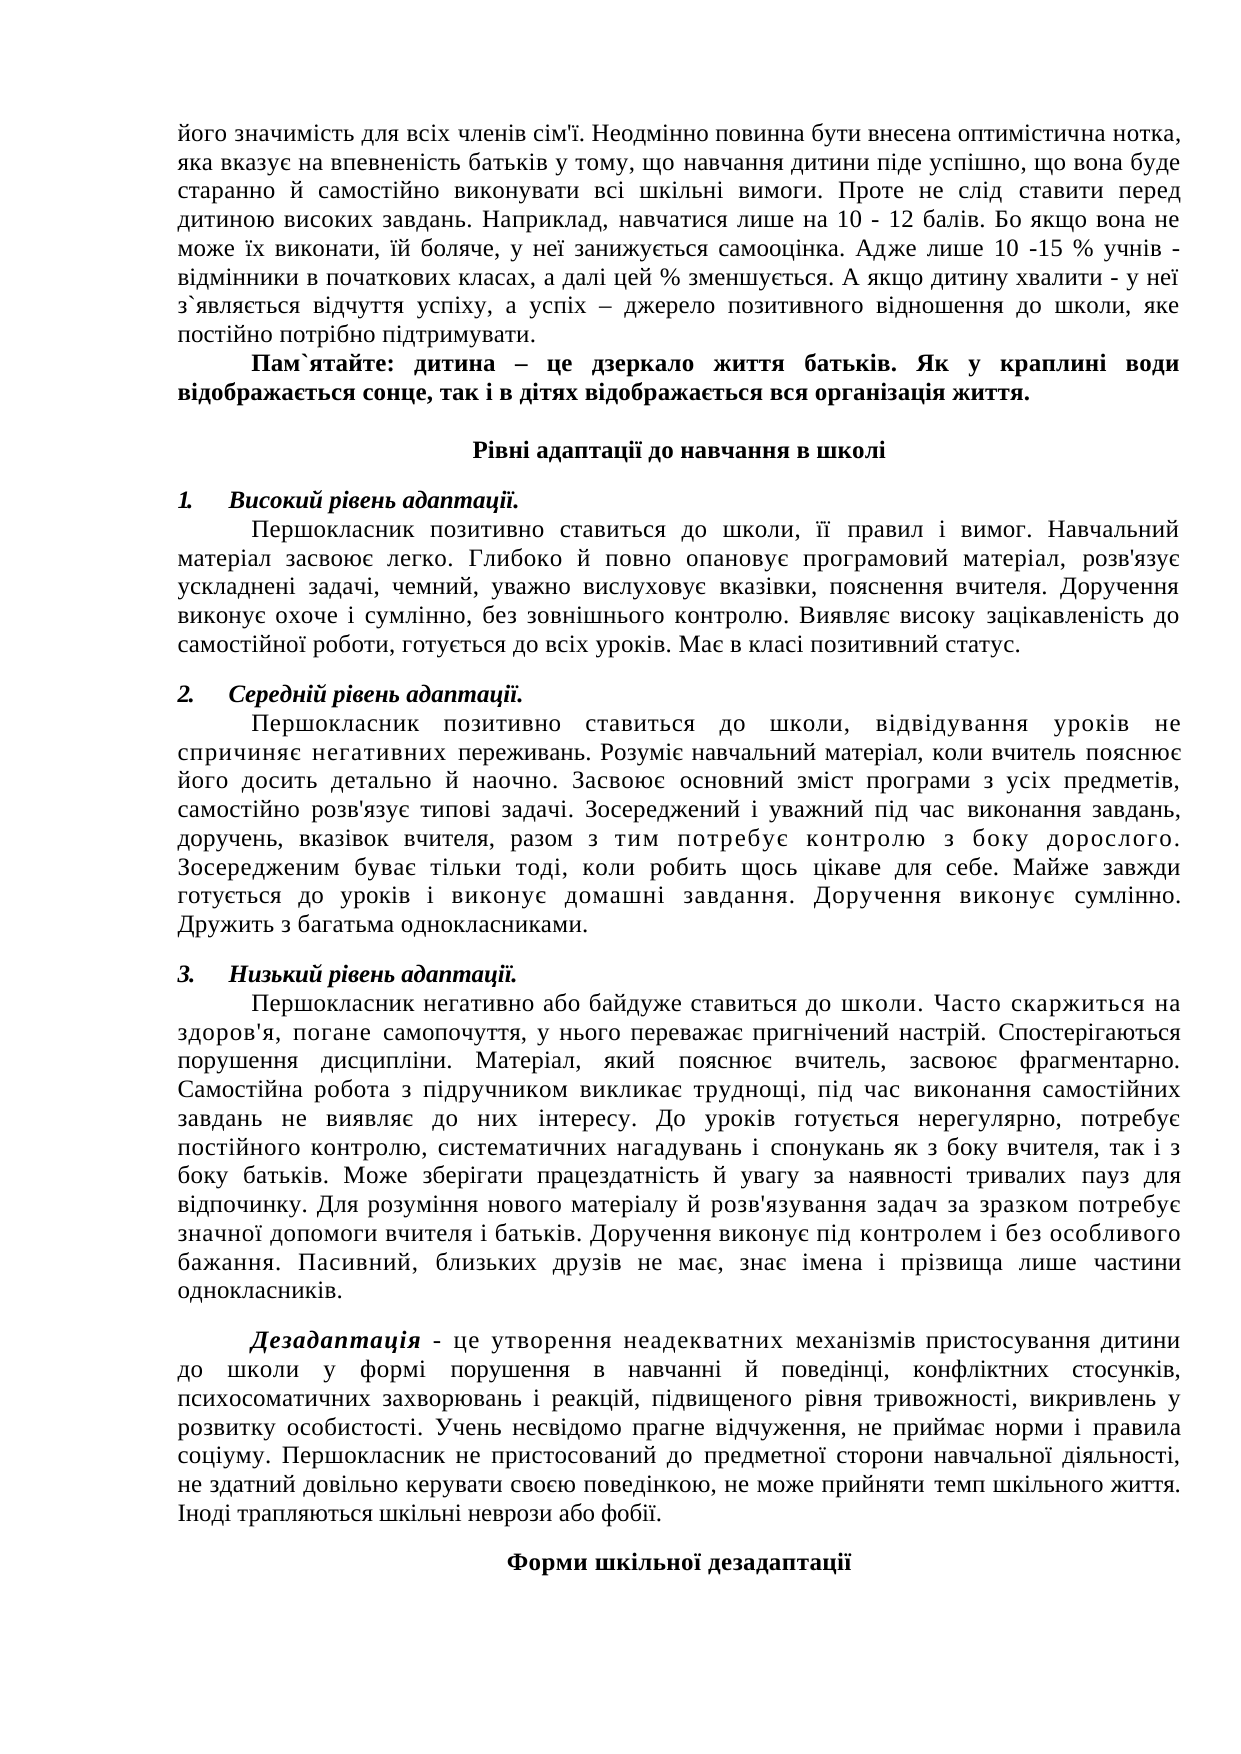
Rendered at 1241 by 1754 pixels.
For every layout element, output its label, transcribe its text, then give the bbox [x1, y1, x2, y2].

text Першокласник позитивно ставиться до школи, її правил і вимог. Навчальний матеріал засвоює легко. Глибоко й повно опановує програмовий матеріал, розв'язує ускладнені задачі, чемний, уважно вислуховує вказівки, пояснення вчителя. Доручення виконує охоче і сумлінно, без зовнішнього контролю. Виявляє високу зацікавленість до самостійної роботи, готується до всіх уроків. Має в класі позитивний статус. [177, 514, 1180, 658]
text Першокласник позитивно ставиться до школи, відвідування уроків не спричиняє негативних переживань. Розуміє навчальний матеріал, коли вчитель пояснює його досить детально й наочно. Засвоює основний зміст програми з усіх предметів, самостійно розв'язує типові задачі. Зосереджений і уважний під час виконання завдань, доручень, вказівок вчителя, разом з тим потребує контролю з боку дорослого. Зосередженим буває тільки тоді, коли робить щось цікаве для себе. Майже завжди готується до уроків і виконує домашні завдання. Доручення виконує сумлінно. Дружить з багатьма однокласниками. [177, 708, 1181, 938]
text Рівні адаптації до навчання в школі [177, 435, 1181, 464]
text Першокласник негативно або байдуже ставиться до школи. Часто скаржиться на здоров'я, погане самопочуття, у нього переважає пригнічений настрій. Спостерігаються порушення дисципліни. Матеріал, який пояснює вчитель, засвоює фрагментарно. Самостійна робота з підручником викликає труднощі, під час виконання самостійних завдань не виявляє до них інтересу. До уроків готується нерегулярно, потребує постійного контролю, систематичних нагадувань і спонукань як з боку вчителя, так і з боку батьків. Може зберігати працездатність й увагу за наявності тривалих пауз для відпочинку. Для розуміння нового матеріалу й розв'язування задач за зразком потребує значної допомоги вчителя і батьків. Доручення виконує під контролем і без особливого бажання. Пасивний, близьких друзів не має, знає імена і прізвища лише частини однокласників. [177, 988, 1181, 1304]
text 2. Середній рівень адаптації. [177, 679, 1181, 708]
text Дезадаптація - це утворення неадекватних механізмів пристосування дитини до школи у формі порушення в навчанні й поведінці, конфліктних стосунків, психосоматичних захворювань і реакцій, підвищеного рівня тривожності, викривлень у розвитку особистості. Учень несвідомо прагне відчуження, не приймає норми і правила соціуму. Першокласник не пристосований до предметної сторони навчальної діяльності, не здатний довільно керувати своєю поведінкою, не може прийняти темп шкільного життя. Іноді трапляються шкільні неврози або фобії. [177, 1325, 1181, 1527]
text 3. Низький рівень адаптації. [177, 959, 1181, 988]
text Пам`ятайте: дитина – це дзеркало життя батьків. Як у краплині води відображається сонце, так і в дітях відображається вся організація життя. [177, 348, 1181, 406]
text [177, 118, 1181, 348]
text Форми шкільної дезадаптації [177, 1547, 1181, 1575]
text 1. Високий рівень адаптації. [177, 485, 1181, 514]
